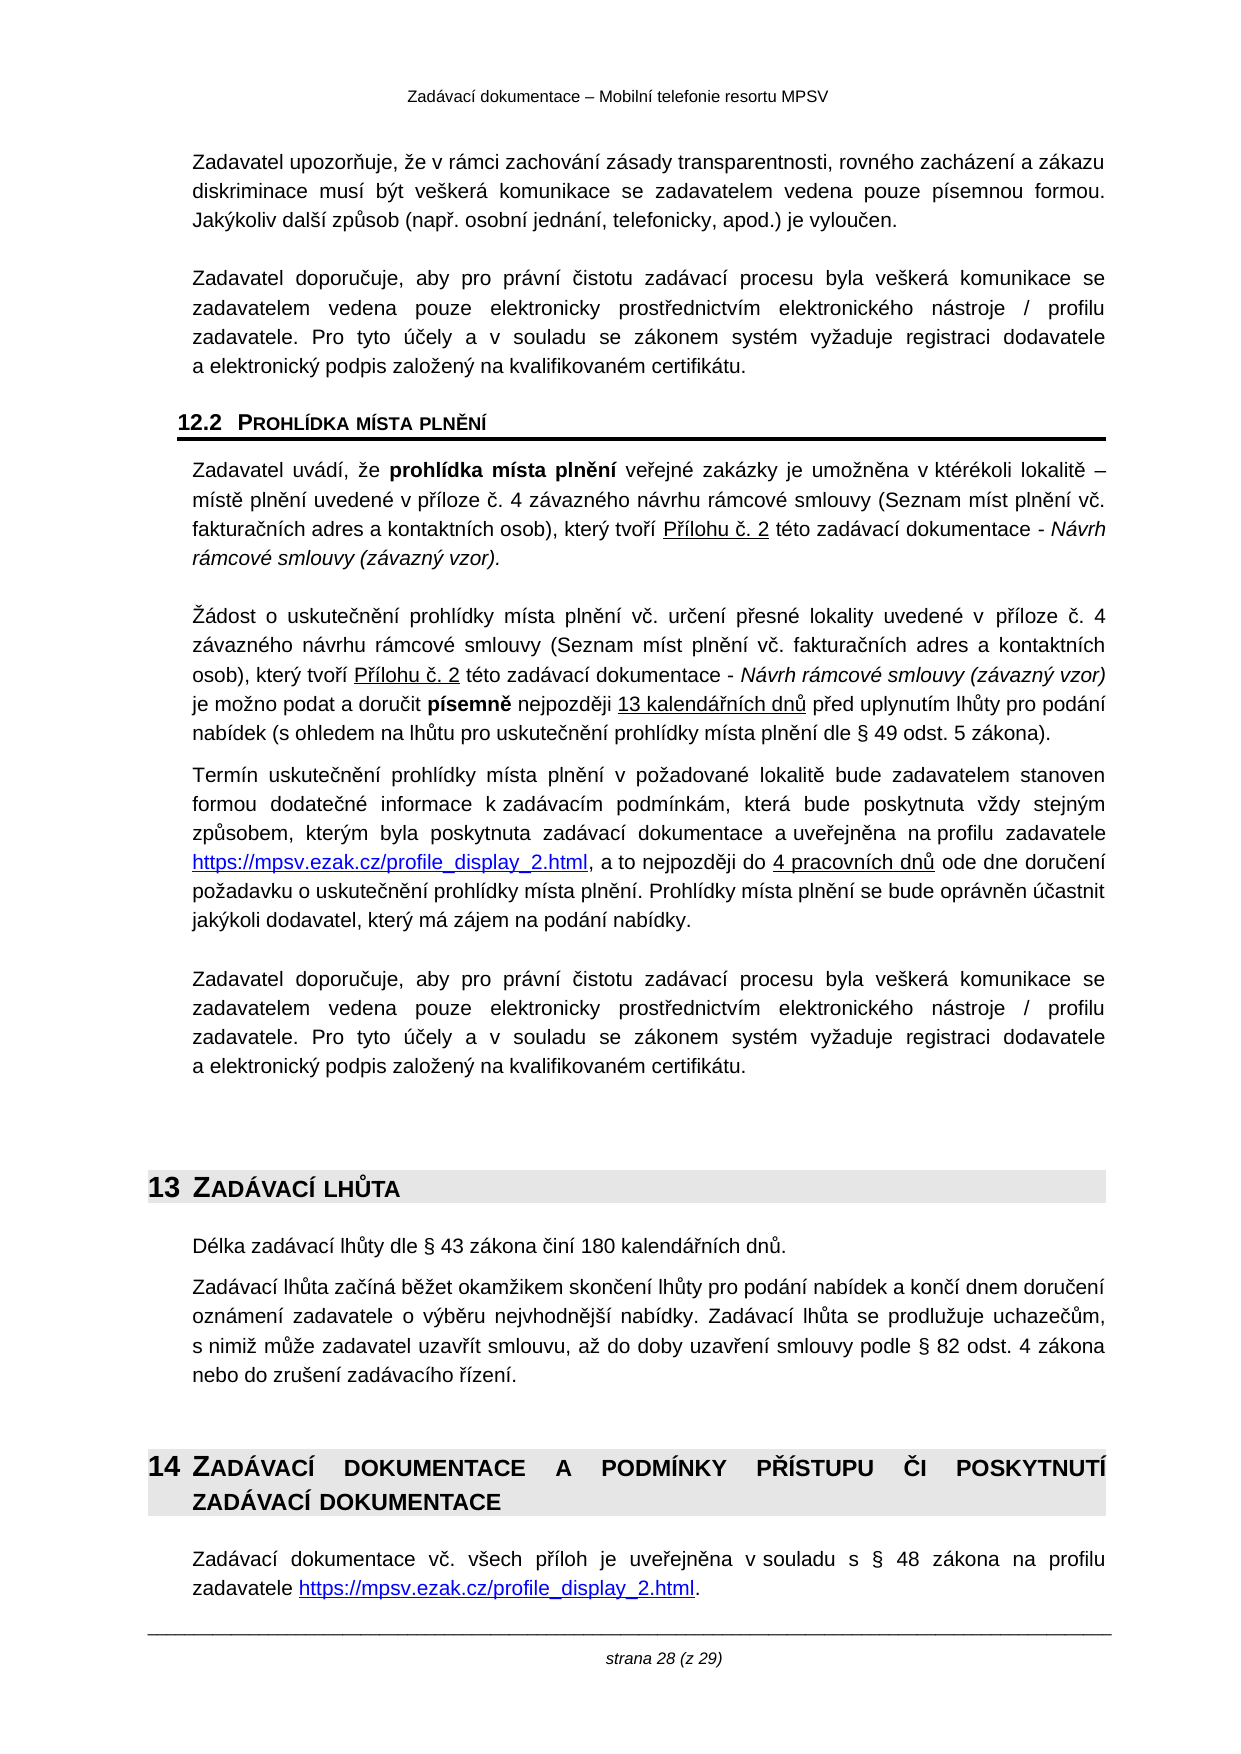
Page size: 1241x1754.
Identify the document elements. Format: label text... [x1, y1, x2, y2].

subtitle Prohlídka místa plnění [177, 409, 1106, 437]
subtitle Zadávací dokumentace a podmínky přístupu či poskytnutí zadávací dokumentace [148, 1449, 1106, 1516]
text Zadávací lhůta začíná běžet okamžikem skončení lhůty pro podání nabídek a končí dnem doručení oznámení zadavatele o výběru nejvhodnější nabídky. Zadávací lhůta se prodlužuje uchazečům, s nimiž může zadavatel uzavřít smlouvu, až do doby uzavření smlouvy podle § 82 odst. 4 zákona nebo do zrušení zadávacího řízení. [192, 1270, 1106, 1387]
subtitle Zadávací lhůta [148, 1170, 1106, 1203]
text Termín uskutečnění prohlídky místa plnění v požadované lokalitě bude zadavatelem stanoven formou dodatečné informace k zadávacím podmínkám, která bude poskytnuta vždy stejným způsobem, kterým byla poskytnuta zadávací dokumentace a uveřejněna na profilu zadavatele https://mpsv.ezak.cz/profile_display_2.html, a to nejpozději do 4 pracovních dnů ode dne doručení požadavku o uskutečnění prohlídky místa plnění. Prohlídky místa plnění se bude oprávněn účastnit jakýkoli dodavatel, který má zájem na podání nabídky. [192, 757, 1106, 932]
text Zadavatel doporučuje, aby pro právní čistotu zadávací procesu byla veškerá komunikace se zadavatelem vedena pouze elektronicky prostřednictvím elektronického nástroje / profilu zadavatele. Pro tyto účely a v souladu se zákonem systém vyžaduje registraci dodavatele a elektronický podpis založený na kvalifikovaném certifikátu. [192, 961, 1106, 1078]
text Zadavatel upozorňuje, že v rámci zachování zásady transparentnosti, rovného zacházení a zákazu diskriminace musí být veškerá komunikace se zadavatelem vedena pouze písemnou formou. Jakýkoliv další způsob (např. osobní jednání, telefonicky, apod.) je vyloučen. [192, 144, 1106, 232]
text Žádost o uskutečnění prohlídky místa plnění vč. určení přesné lokality uvedené v příloze č. 4 závazného návrhu rámcové smlouvy (Seznam míst plnění vč. fakturačních adres a kontaktních osob), který tvoří Přílohu č. 2 této zadávací dokumentace - Návrh rámcové smlouvy (závazný vzor) je možno podat a doručit písemně nejpozději 13 kalendářních dnů před uplynutím lhůty pro podání nabídek (s ohledem na lhůtu pro uskutečnění prohlídky místa plnění dle § 49 odst. 5 zákona). [192, 599, 1106, 745]
text Zadávací dokumentace vč. všech příloh je uveřejněna v souladu s § 48 zákona na profilu zadavatele https://mpsv.ezak.cz/profile_display_2.html. [192, 1541, 1106, 1599]
text Zadavatel doporučuje, aby pro právní čistotu zadávací procesu byla veškerá komunikace se zadavatelem vedena pouze elektronicky prostřednictvím elektronického nástroje / profilu zadavatele. Pro tyto účely a v souladu se zákonem systém vyžaduje registraci dodavatele a elektronický podpis založený na kvalifikovaném certifikátu. [192, 261, 1106, 378]
text Zadavatel uvádí, že prohlídka místa plnění veřejné zakázky je umožněna v ktérékoli lokalitě – místě plnění uvedené v příloze č. 4 závazného návrhu rámcové smlouvy (Seznam míst plnění vč. fakturačních adres a kontaktních osob), který tvoří Přílohu č. 2 této zadávací dokumentace - Návrh rámcové smlouvy (závazný vzor). [192, 453, 1106, 570]
text Délka zadávací lhůty dle § 43 zákona činí 180 kalendářních dnů. [192, 1228, 1106, 1257]
